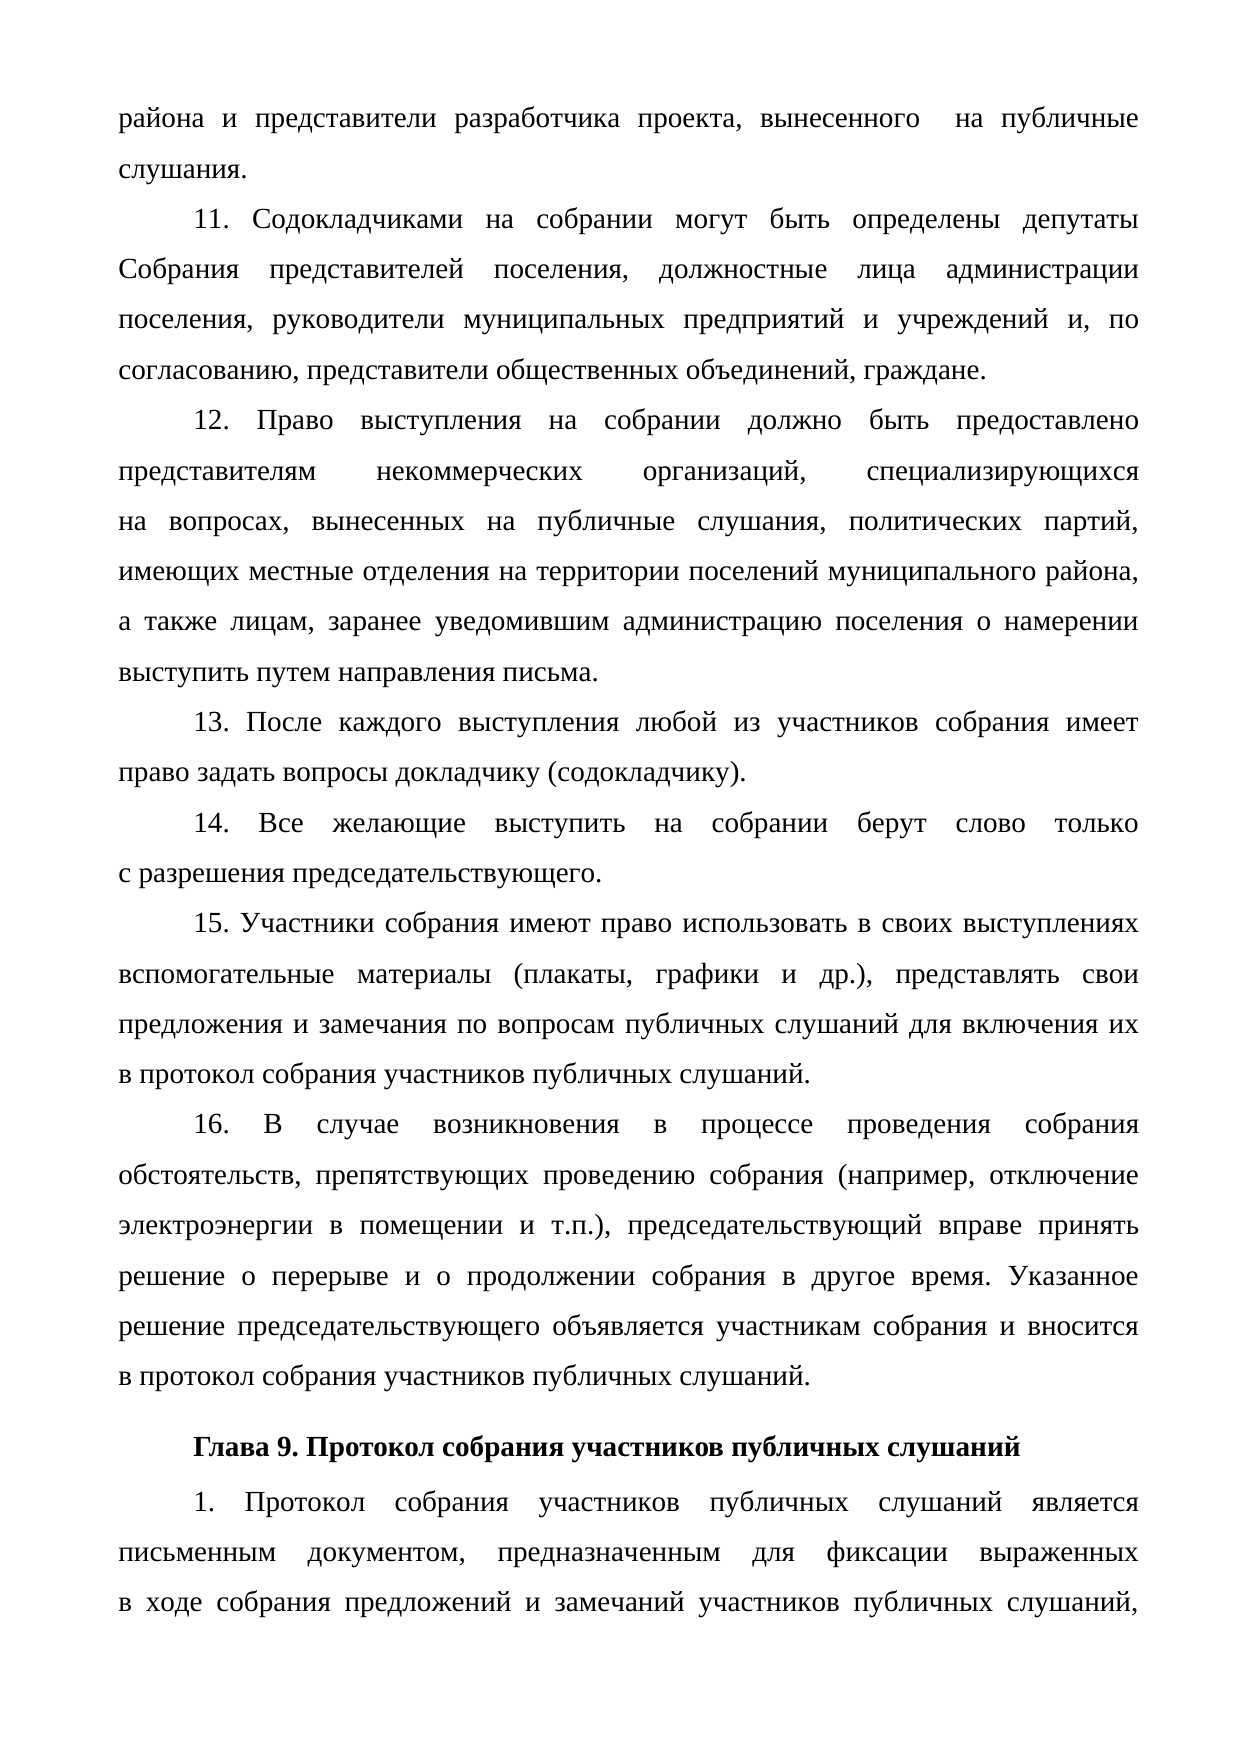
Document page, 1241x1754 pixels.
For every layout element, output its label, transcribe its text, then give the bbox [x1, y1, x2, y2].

subtitle Глава 9. Протокол собрания участников публичных слушаний [118, 1429, 1140, 1463]
text 12. Право выступления на собрании должно быть предоставлено представителям некоммерческих организаций, специализирующихся на вопросах, вынесенных на публичные слушания, политических партий, имеющих местные отделения на территории поселений муниципального района, а также лицам, заранее уведомившим администрацию поселения о намерении выступить путем направления письма. [118, 402, 1140, 687]
text 14. Все желающие выступить на собрании берут слово только с разрешения председательствующего. [118, 805, 1140, 889]
text 15. Участники собрания имеют право использовать в своих выступлениях вспомогательные материалы (плакаты, графики и др.), представлять свои предложения и замечания по вопросам публичных слушаний для включения их в протокол собрания участников публичных слушаний. [118, 905, 1140, 1090]
text 11. Содокладчиками на собрании могут быть определены депутаты Собрания представителей поселения, должностные лица администрации поселения, руководители муниципальных предприятий и учреждений и, по согласованию, представители общественных объединений, граждане. [118, 201, 1140, 386]
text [118, 1484, 1140, 1618]
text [118, 100, 1140, 184]
text 16. В случае возникновения в процессе проведения собрания обстоятельств, препятствующих проведению собрания (например, отключение электроэнергии в помещении и т.п.), председательствующий вправе принять решение о перерыве и о продолжении собрания в другое время. Указанное решение председательствующего объявляется участникам собрания и вносится в протокол собрания участников публичных слушаний. [118, 1107, 1140, 1392]
text 13. После каждого выступления любой из участников собрания имеет право задать вопросы докладчику (содокладчику). [118, 704, 1140, 788]
